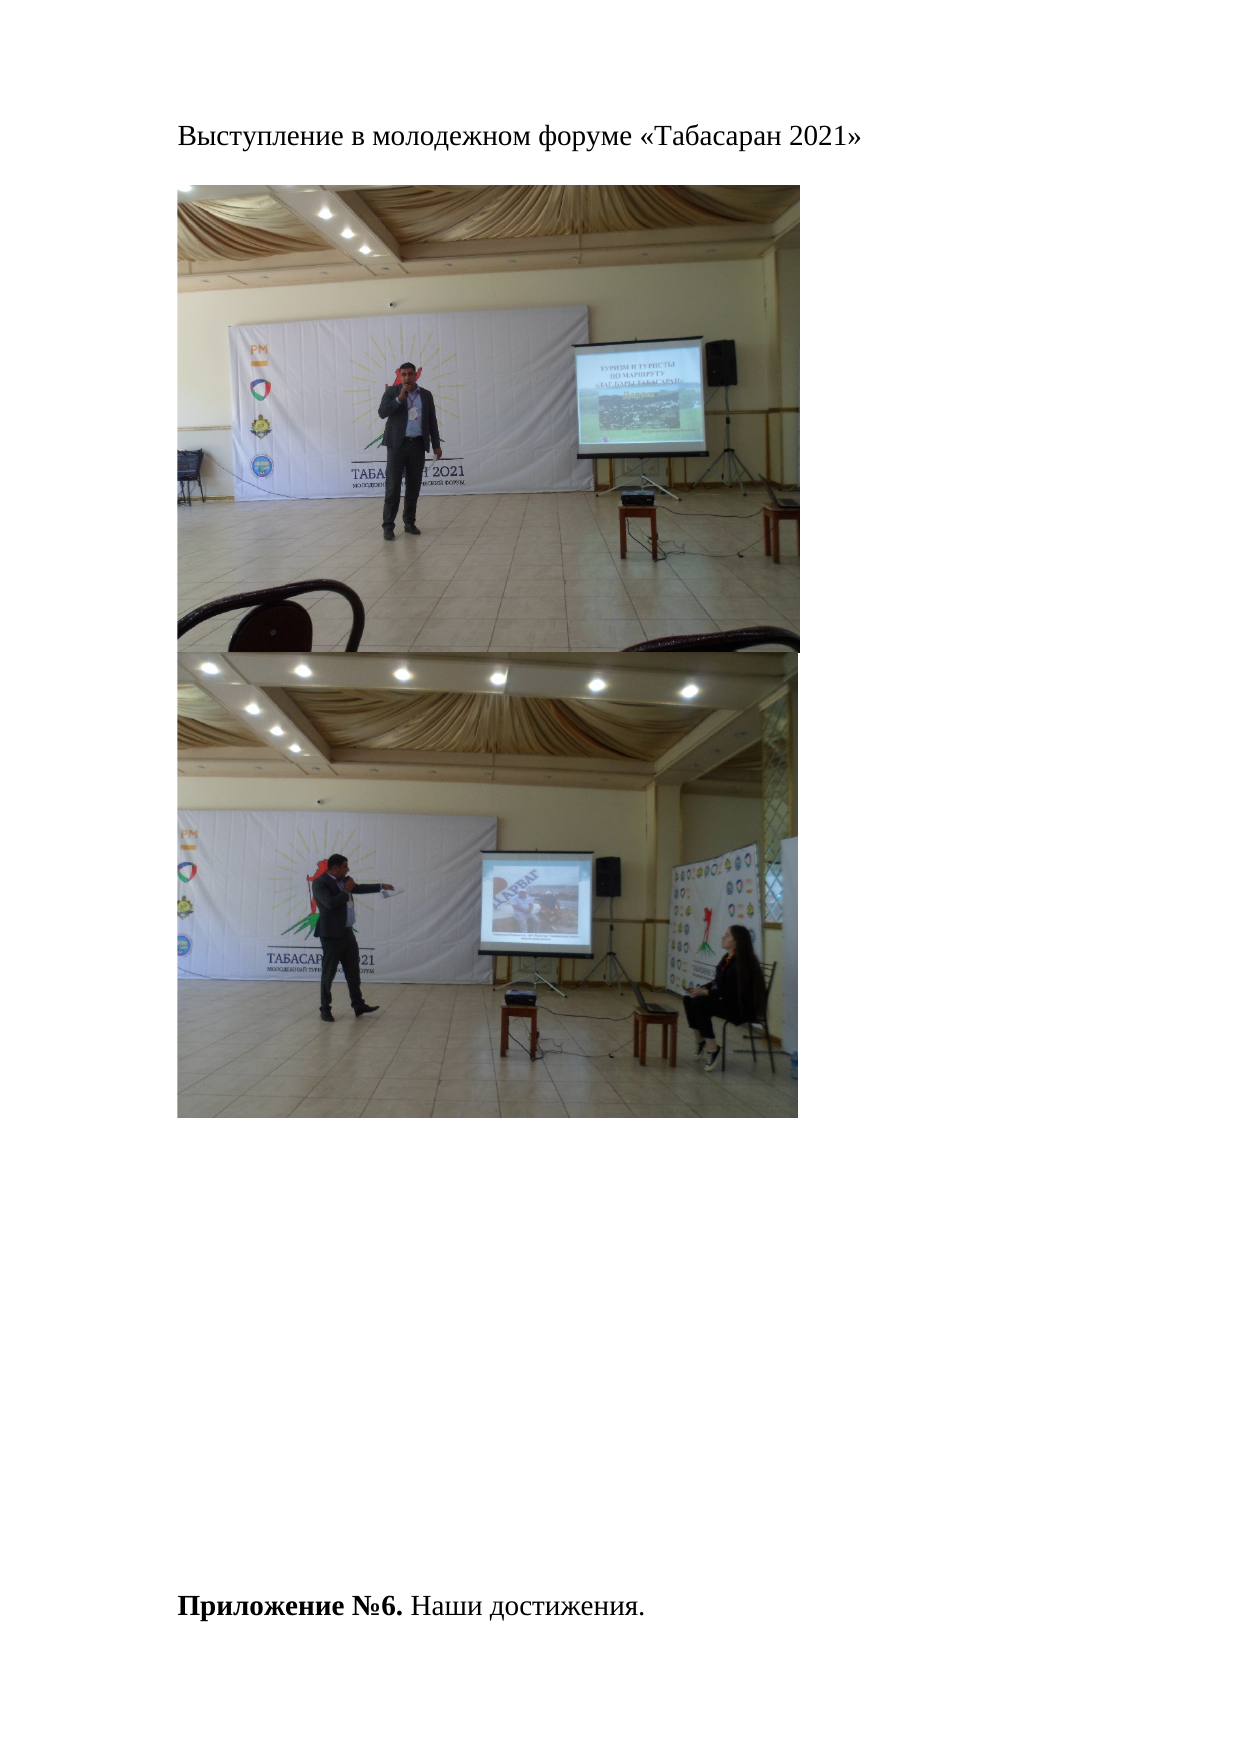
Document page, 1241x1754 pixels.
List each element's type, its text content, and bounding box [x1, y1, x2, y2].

text Приложение №6. Наши достижения. [177, 1588, 1152, 1621]
picture [177, 185, 800, 1118]
text Выступление в молодежном форуме «Табасаран 2021» [177, 118, 1152, 152]
